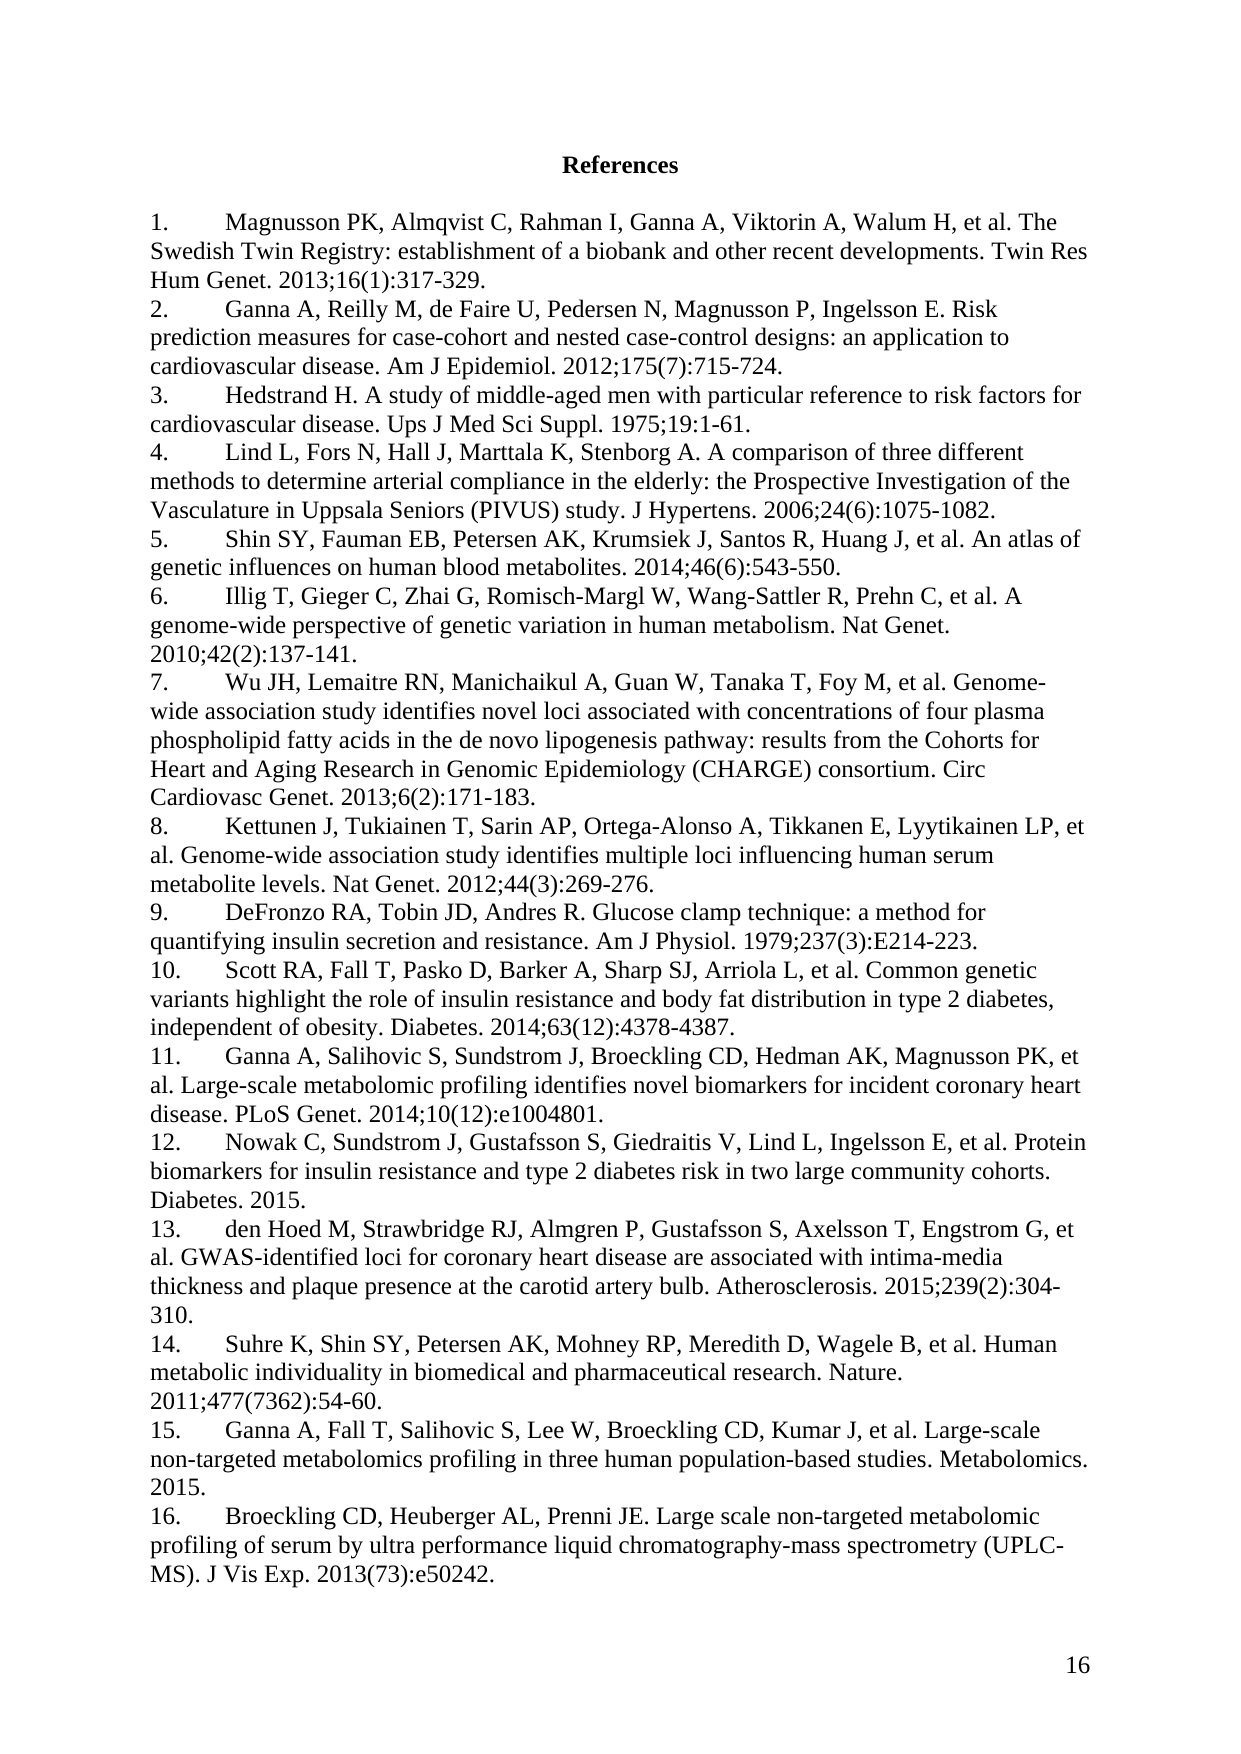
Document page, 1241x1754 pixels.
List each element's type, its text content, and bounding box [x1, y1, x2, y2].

text 16. Broeckling CD, Heuberger AL, Prenni JE. Large scale non-targeted metabolomic profiling of serum by ultra performance liquid chromatography-mass spectrometry (UPLC-MS). J Vis Exp. 2013(73):e50242. [150, 1501, 1090, 1587]
text 5. Shin SY, Fauman EB, Petersen AK, Krumsiek J, Santos R, Huang J, et al. An atlas of genetic influences on human blood metabolites. 2014;46(6):543-550. [150, 524, 1090, 581]
text 7. Wu JH, Lemaitre RN, Manichaikul A, Guan W, Tanaka T, Foy M, et al. Genome-wide association study identifies novel loci associated with concentrations of four plasma phospholipid fatty acids in the de novo lipogenesis pathway: results from the Cohorts for Heart and Aging Research in Genomic Epidemiology (CHARGE) consortium. Circ Cardiovasc Genet. 2013;6(2):171-183. [150, 667, 1090, 811]
text 13. den Hoed M, Strawbridge RJ, Almgren P, Gustafsson S, Axelsson T, Engstrom G, et al. GWAS-identified loci for coronary heart disease are associated with intima-media thickness and plaque presence at the carotid artery bulb. Atherosclerosis. 2015;239(2):304-310. [150, 1214, 1090, 1329]
text 1. Magnusson PK, Almqvist C, Rahman I, Ganna A, Viktorin A, Walum H, et al. The Swedish Twin Registry: establishment of a biobank and other recent developments. Twin Res Hum Genet. 2013;16(1):317-329. [150, 207, 1090, 294]
text 3. Hedstrand H. A study of middle-aged men with particular reference to risk factors for cardiovascular disease. Ups J Med Sci Suppl. 1975;19:1-61. [150, 380, 1090, 437]
text 8. Kettunen J, Tukiainen T, Sarin AP, Ortega-Alonso A, Tikkanen E, Lyytikainen LP, et al. Genome-wide association study identifies multiple loci influencing human serum metabolite levels. Nat Genet. 2012;44(3):269-276. [150, 811, 1090, 897]
text 9. DeFronzo RA, Tobin JD, Andres R. Glucose clamp technique: a method for quantifying insulin secretion and resistance. Am J Physiol. 1979;237(3):E214-223. [150, 897, 1090, 955]
text 12. Nowak C, Sundstrom J, Gustafsson S, Giedraitis V, Lind L, Ingelsson E, et al. Protein biomarkers for insulin resistance and type 2 diabetes risk in two large community cohorts. Diabetes. 2015. [150, 1127, 1090, 1214]
title References [150, 150, 1090, 179]
text 10. Scott RA, Fall T, Pasko D, Barker A, Sharp SJ, Arriola L, et al. Common genetic variants highlight the role of insulin resistance and body fat distribution in type 2 diabetes, independent of obesity. Diabetes. 2014;63(12):4378-4387. [150, 955, 1090, 1041]
text 4. Lind L, Fors N, Hall J, Marttala K, Stenborg A. A comparison of three different methods to determine arterial compliance in the elderly: the Prospective Investigation of the Vasculature in Uppsala Seniors (PIVUS) study. J Hypertens. 2006;24(6):1075-1082. [150, 437, 1090, 524]
text 11. Ganna A, Salihovic S, Sundstrom J, Broeckling CD, Hedman AK, Magnusson PK, et al. Large-scale metabolomic profiling identifies novel biomarkers for incident coronary heart disease. PLoS Genet. 2014;10(12):e1004801. [150, 1041, 1090, 1127]
text 2. Ganna A, Reilly M, de Faire U, Pedersen N, Magnusson P, Ingelsson E. Risk prediction measures for case-cohort and nested case-control designs: an application to cardiovascular disease. Am J Epidemiol. 2012;175(7):715-724. [150, 294, 1090, 380]
text 6. Illig T, Gieger C, Zhai G, Romisch-Margl W, Wang-Sattler R, Prehn C, et al. A genome-wide perspective of genetic variation in human metabolism. Nat Genet. 2010;42(2):137-141. [150, 581, 1090, 667]
text 15. Ganna A, Fall T, Salihovic S, Lee W, Broeckling CD, Kumar J, et al. Large-scale non-targeted metabolomics profiling in three human population-based studies. Metabolomics. 2015. [150, 1415, 1090, 1501]
text 14. Suhre K, Shin SY, Petersen AK, Mohney RP, Meredith D, Wagele B, et al. Human metabolic individuality in biomedical and pharmaceutical research. Nature. 2011;477(7362):54-60. [150, 1329, 1090, 1415]
